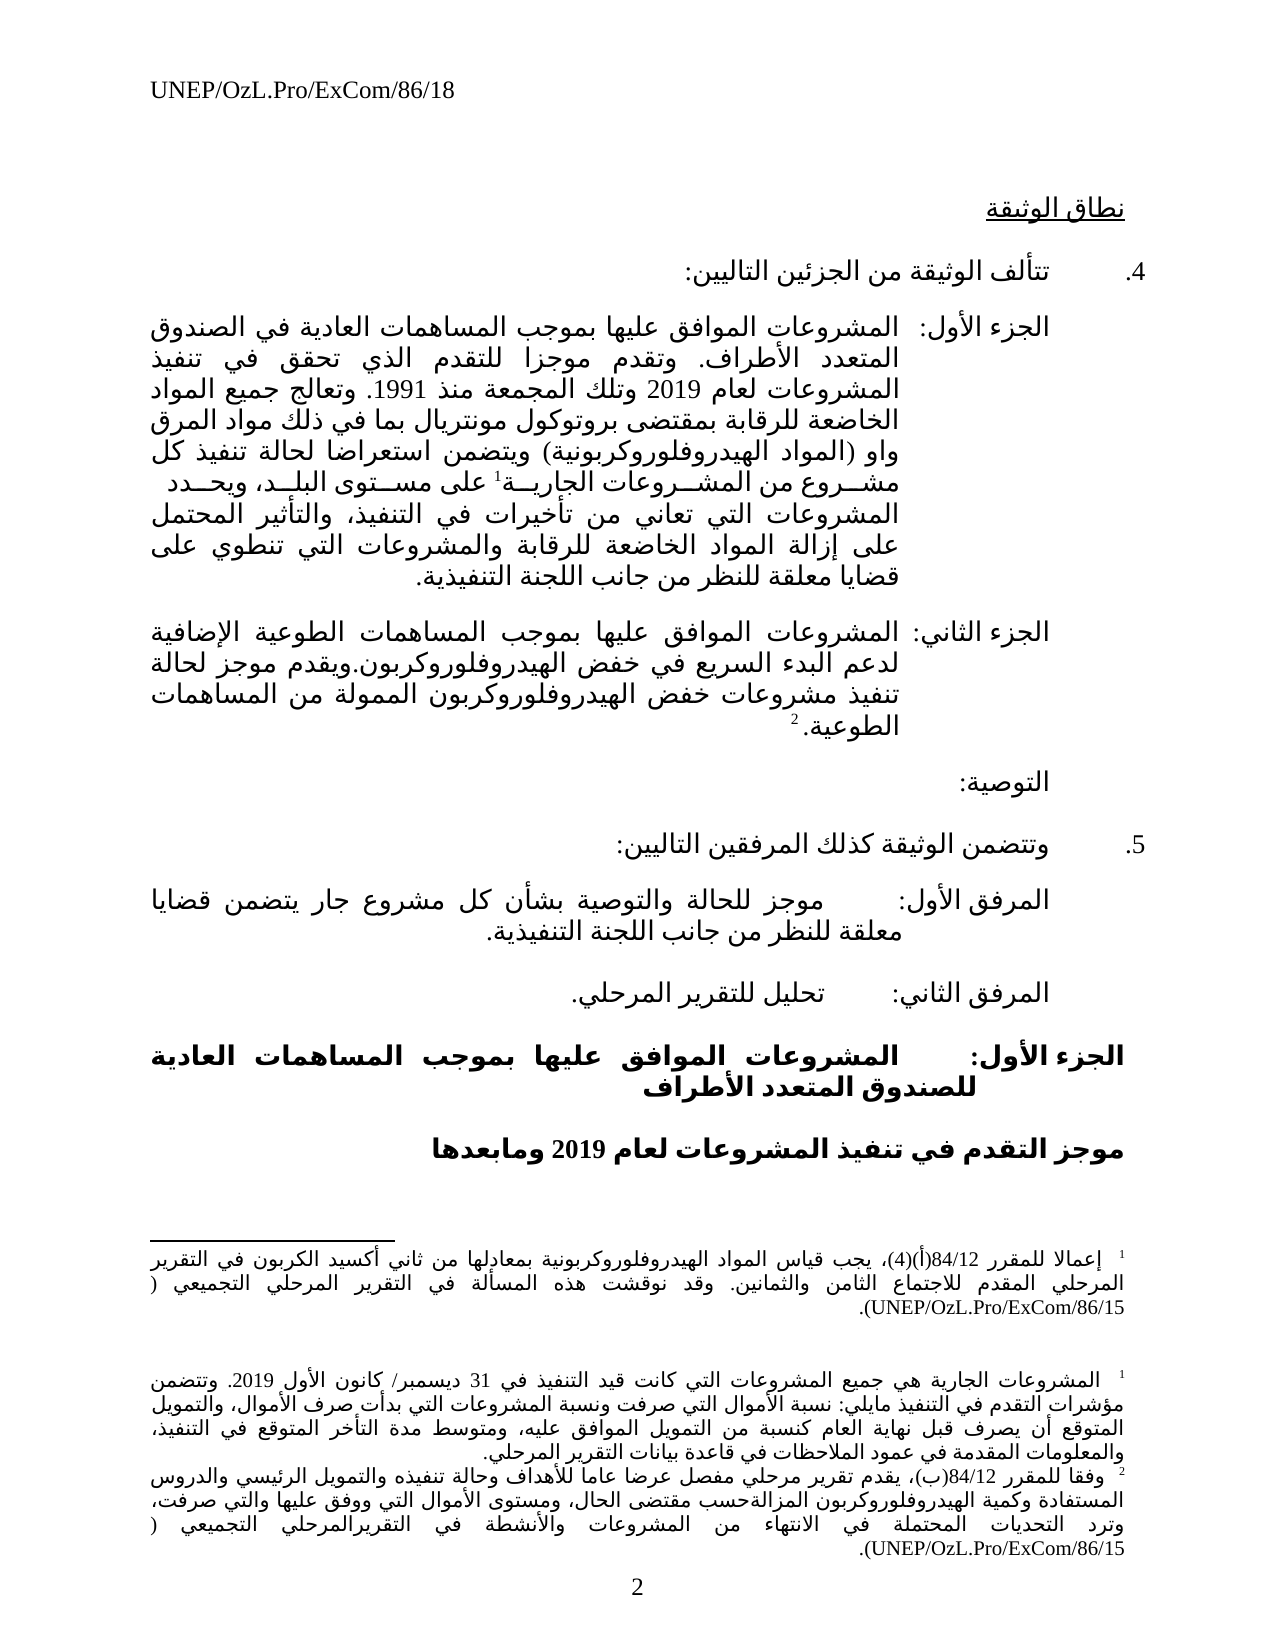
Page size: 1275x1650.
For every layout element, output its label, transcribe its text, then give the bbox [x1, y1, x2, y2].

text موجز التقدم في تنفيذ المشروعات لعام 2019 ومابعدها [150, 1133, 1125, 1164]
subtitle الجزء الأول: المشروعات الموافق عليها بموجب المساهمات العادية في الصندوق المتعدد الأطراف. وتقدم موجزا للتقدم الذي تحقق في تنفيذ المشروعات لعام 2019 وتلك المجمعة منذ 1991. وتعالج جميع المواد الخاضعة للرقابة بمقتضى بروتوكول مونتريال بما في ذلك مواد المرق واو (المواد الهيدروفلوروكربونية) ويتضمن استعراضا لحالة تنفيذ كل مشروع من المشروعات الجارية على مستوى البلد، ويحدد المشروعات التي تعاني من تأخيرات في التنفيذ، والتأثير المحتمل على إزالة المواد الخاضعة للرقابة والمشروعات التي تنطوي على قضايا معلقة للنظر من جانب اللجنة التنفيذية. [150, 311, 1050, 591]
text التوصية: [150, 766, 1125, 797]
subtitle وتتضمن الوثيقة كذلك المرفقين التاليين: [150, 828, 1125, 859]
text المرفق الثاني: تحليل للتقرير المرحلي. [150, 978, 1050, 1009]
title الجزء الأول: المشروعات الموافق عليها بموجب المساهمات العادية للصندوق المتعدد الأطراف [150, 1040, 1125, 1102]
text المرفق الأول: موجز للحالة والتوصية بشأن كل مشروع جار يتضمن قضايا معلقة للنظر من جانب اللجنة التنفيذية. [150, 884, 1050, 946]
subtitle الجزء الثاني: المشروعات الموافق عليها بموجب المساهمات الطوعية الإضافية لدعم البدء السريع في خفض الهيدروفلوروكربون.ويقدم موجز لحالة تنفيذ مشروعات خفض الهيدروفلوروكربون الممولة من المساهمات الطوعية. [150, 616, 1050, 741]
text نطاق الوثيقة [150, 192, 1125, 223]
subtitle تتألف الوثيقة من الجزئين التاليين: [150, 255, 1125, 286]
